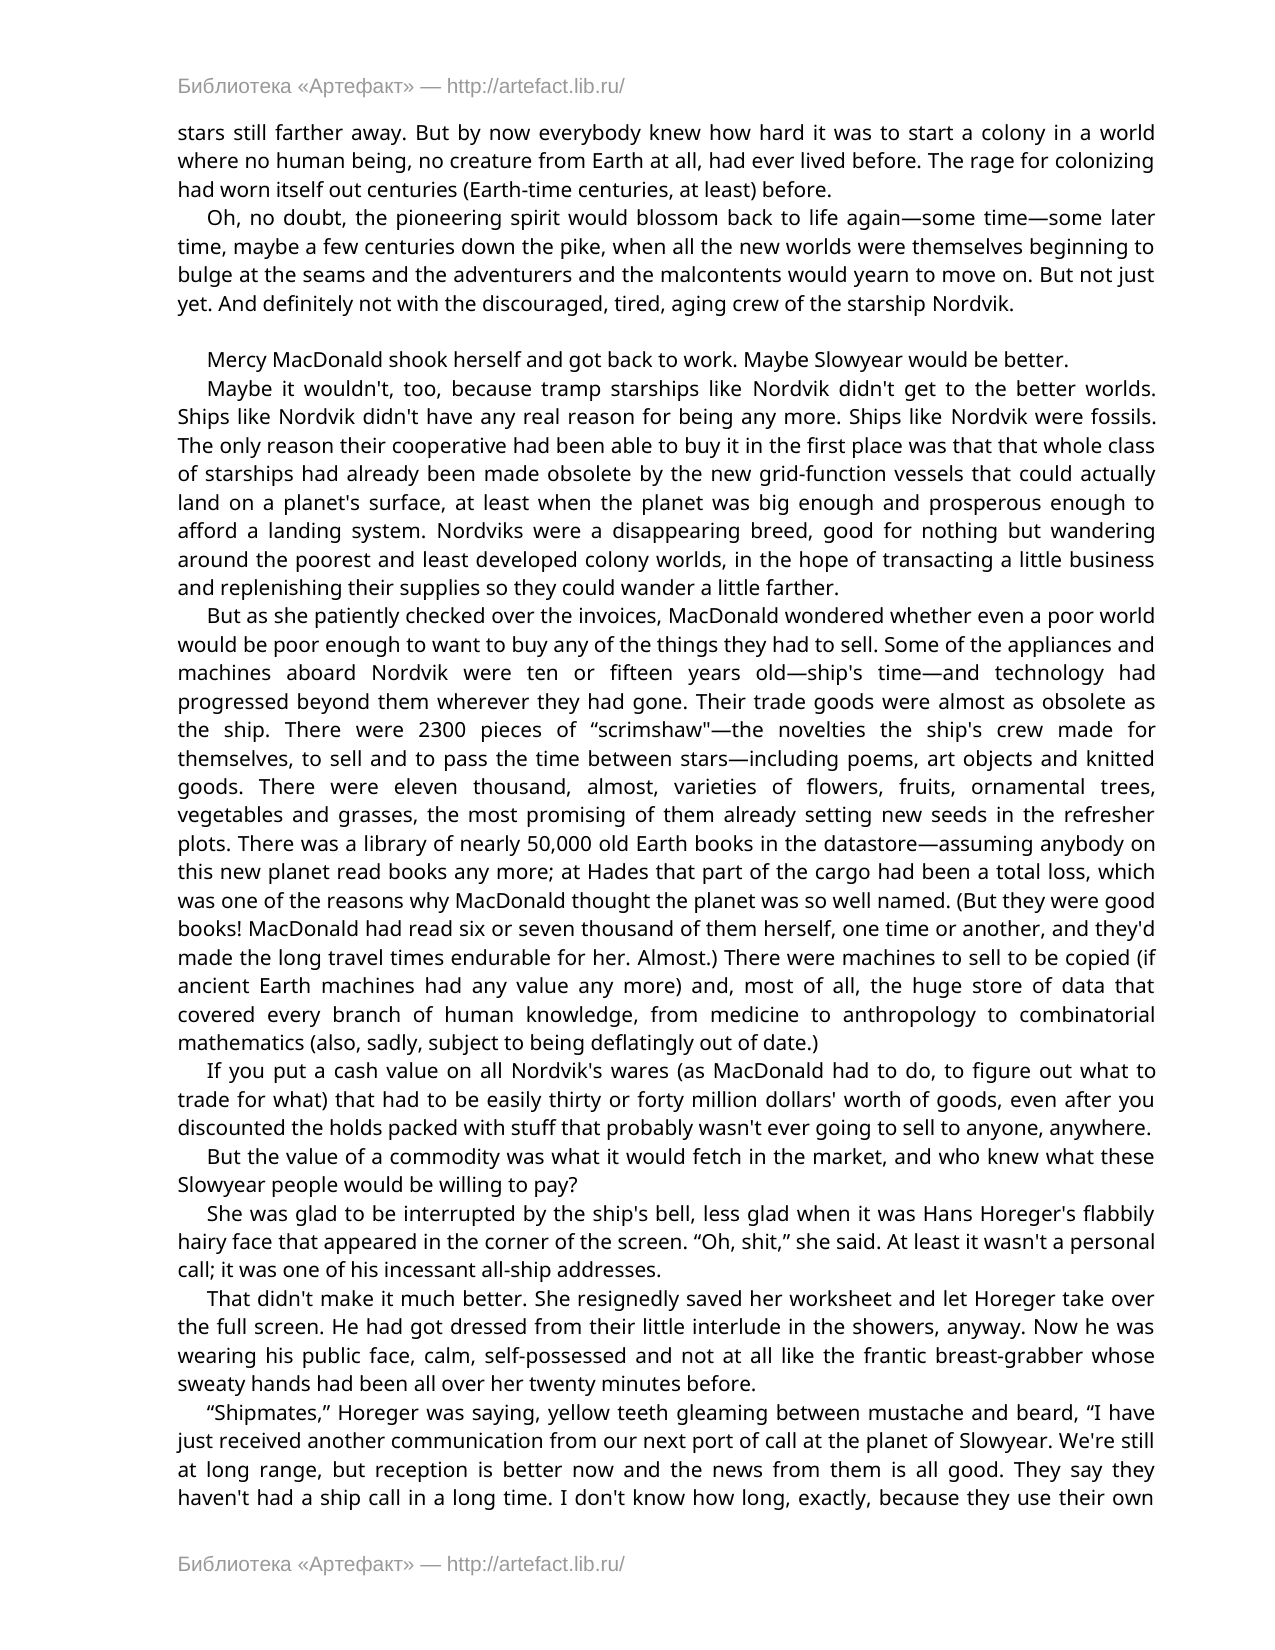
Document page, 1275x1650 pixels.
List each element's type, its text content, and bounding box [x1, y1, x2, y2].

text That didn't make it much better. She resignedly saved her worksheet and let Horeger take over the full screen. He had got dressed from their little interlude in the showers, anyway. Now he was wearing his public face, calm, self-possessed and not at all like the frantic breast-grabber whose sweaty hands had been all over her twenty minutes before. [177, 1284, 1157, 1398]
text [177, 1398, 1157, 1512]
text She was glad to be interrupted by the ship's bell, less glad when it was Hans Horeger's flabbily hairy face that appeared in the corner of the screen. “Oh, shit,” she said. At least it wasn't a personal call; it was one of his incessant all-ship addresses. [177, 1199, 1157, 1284]
text If you put a cash value on all Nordvik's wares (as MacDonald had to do, to figure out what to trade for what) that had to be easily thirty or forty million dollars' worth of goods, even after you discounted the holds packed with stuff that probably wasn't ever going to sell to anyone, anywhere. [177, 1057, 1157, 1142]
text But the value of a commodity was what it would fetch in the market, and who knew what these Slowyear people would be willing to pay? [177, 1142, 1157, 1199]
text Oh, no doubt, the pioneering spirit would blossom back to life again—some time—some later time, maybe a few centuries down the pike, when all the new worlds were themselves beginning to bulge at the seams and the adventurers and the malcontents would yearn to move on. But not just yet. And definitely not with the discouraged, tired, aging crew of the starship Nordvik. [177, 203, 1157, 317]
text Maybe it wouldn't, too, because tramp starships like Nordvik didn't get to the better worlds. Ships like Nordvik didn't have any real reason for being any more. Ships like Nordvik were fossils. The only reason their cooperative had been able to buy it in the first place was that that whole class of starships had already been made obsolete by the new grid-function vessels that could actually land on a planet's surface, at least when the planet was big enough and prosperous enough to afford a landing system. Nordviks were a disappearing breed, good for nothing but wandering around the poorest and least developed colony worlds, in the hope of transacting a little business and replenishing their supplies so they could wander a little farther. [177, 374, 1157, 602]
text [177, 118, 1157, 203]
text But as she patiently checked over the invoices, MacDonald wondered whether even a poor world would be poor enough to want to buy any of the things they had to sell. Some of the appliances and machines aboard Nordvik were ten or fifteen years old—ship's time—and technology had progressed beyond them wherever they had gone. Their trade goods were almost as obsolete as the ship. There were 2300 pieces of “scrimshaw"—the novelties the ship's crew made for themselves, to sell and to pass the time between stars—including poems, art objects and knitted goods. There were eleven thousand, almost, varieties of flowers, fruits, ornamental trees, vegetables and grasses, the most promising of them already setting new seeds in the refresher plots. There was a library of nearly 50,000 old Earth books in the datastore—assuming anybody on this new planet read books any more; at Hades that part of the cargo had been a total loss, which was one of the reasons why MacDonald thought the planet was so well named. (But they were good books! MacDonald had read six or seven thousand of them herself, one time or another, and they'd made the long travel times endurable for her. Almost.) There were machines to sell to be copied (if ancient Earth machines had any value any more) and, most of all, the huge store of data that covered every branch of human knowledge, from medicine to anthropology to combinatorial mathematics (also, sadly, subject to being deflatingly out of date.) [177, 602, 1157, 1057]
text Mercy MacDonald shook herself and got back to work. Maybe Slowyear would be better. [177, 346, 1157, 374]
